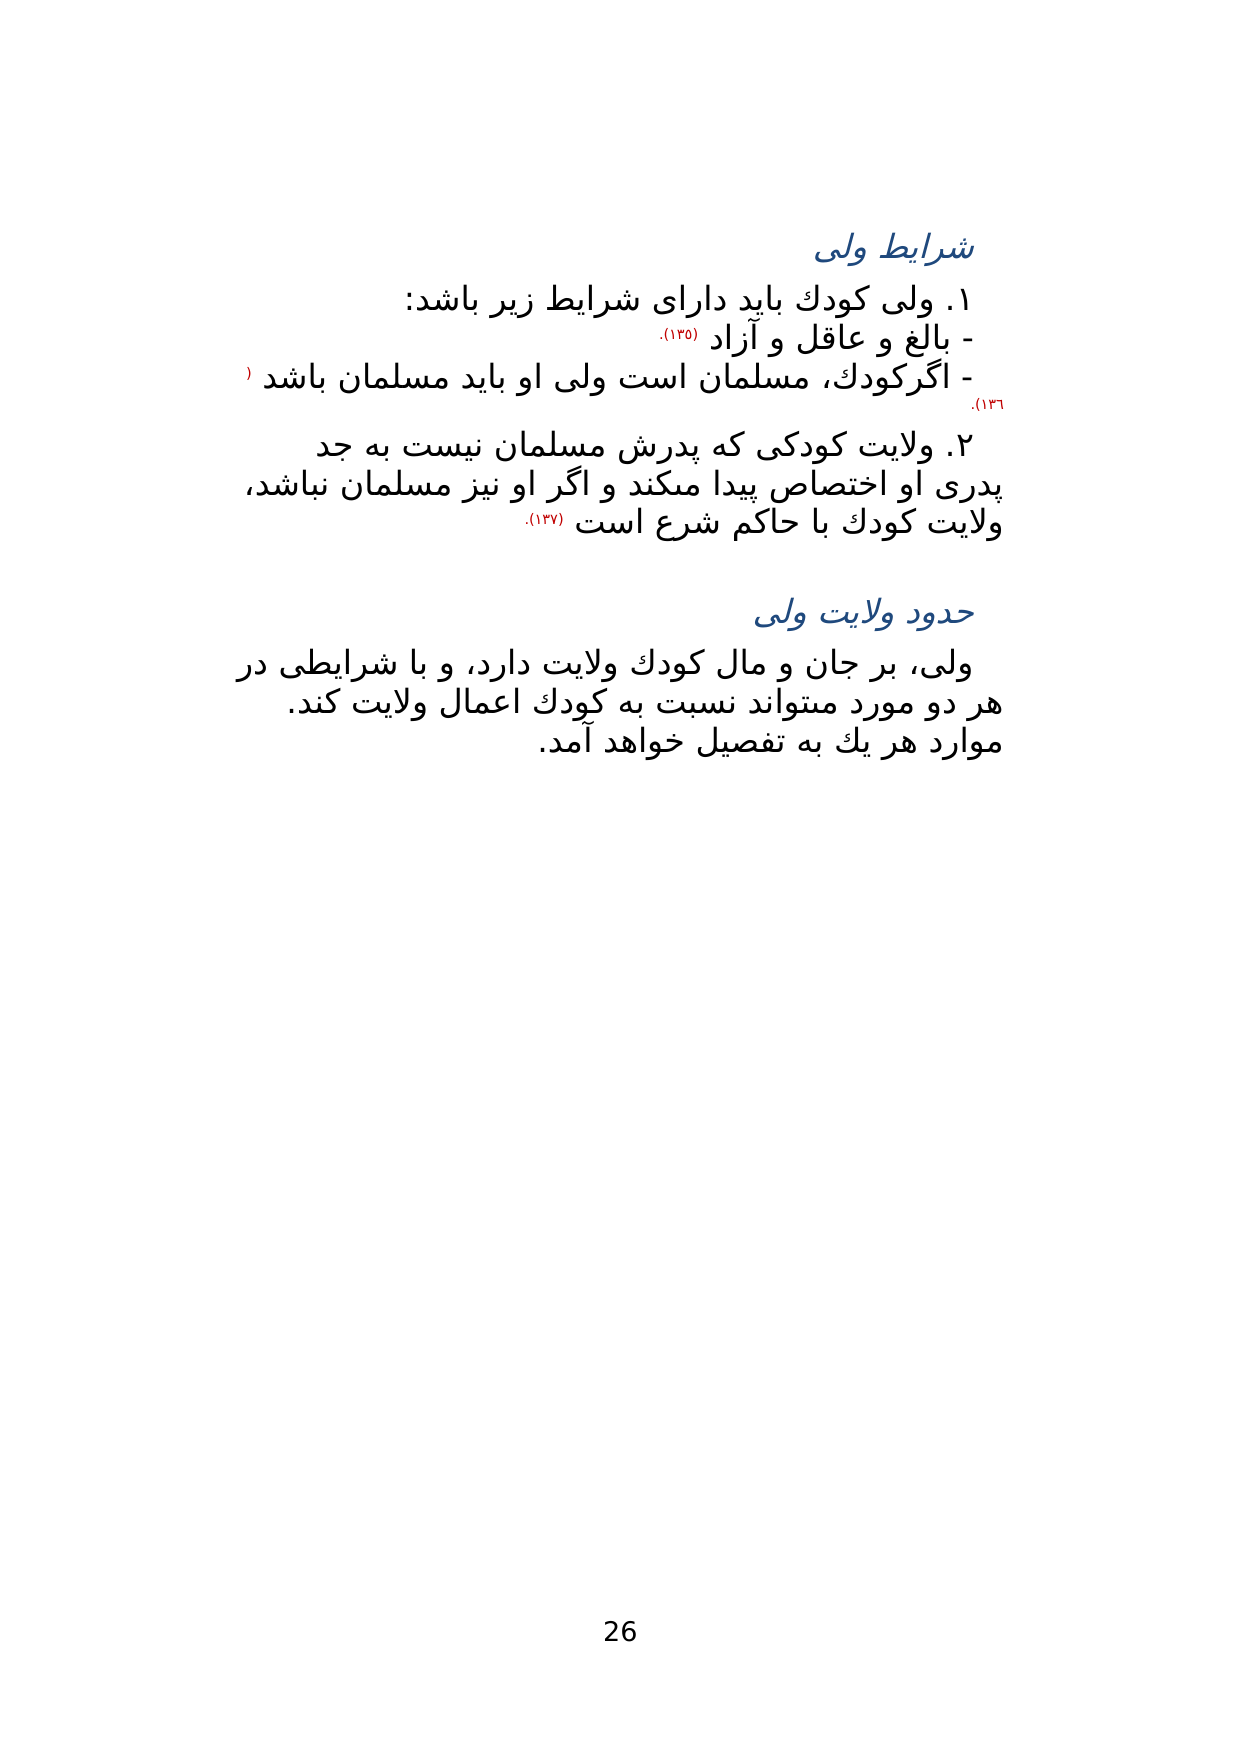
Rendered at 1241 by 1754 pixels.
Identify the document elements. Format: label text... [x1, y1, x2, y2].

text ١. ولى كودك بايد داراى شرايط زير باشد: [236, 279, 1004, 318]
text - بالغ و عاقل و آزاد (١٣٥). [236, 318, 1004, 357]
subtitle شرايط ولى‏ [236, 228, 1004, 267]
text ولى، بر جان و مال كودك ولايت دارد، و با شرايطى در هر دو مورد مى‏تواند نسبت به كودك اعمال ولايت كند. موارد هر يك به تفصيل خواهد آمد. [236, 644, 1004, 760]
subtitle حدود ولايت ولى‏ [236, 592, 1004, 631]
text - اگركودك، مسلمان است ولى او بايد مسلمان باشد (١٣٦). [236, 357, 1004, 425]
text ٢. ولايت كودكى كه پدرش مسلمان نيست به جد پدرى او اختصاص پيدا مى‏كند و اگر او نيز مسلمان نباشد، ولايت كودك با حاكم شرع است‏ (١٣٧). [236, 425, 1004, 542]
